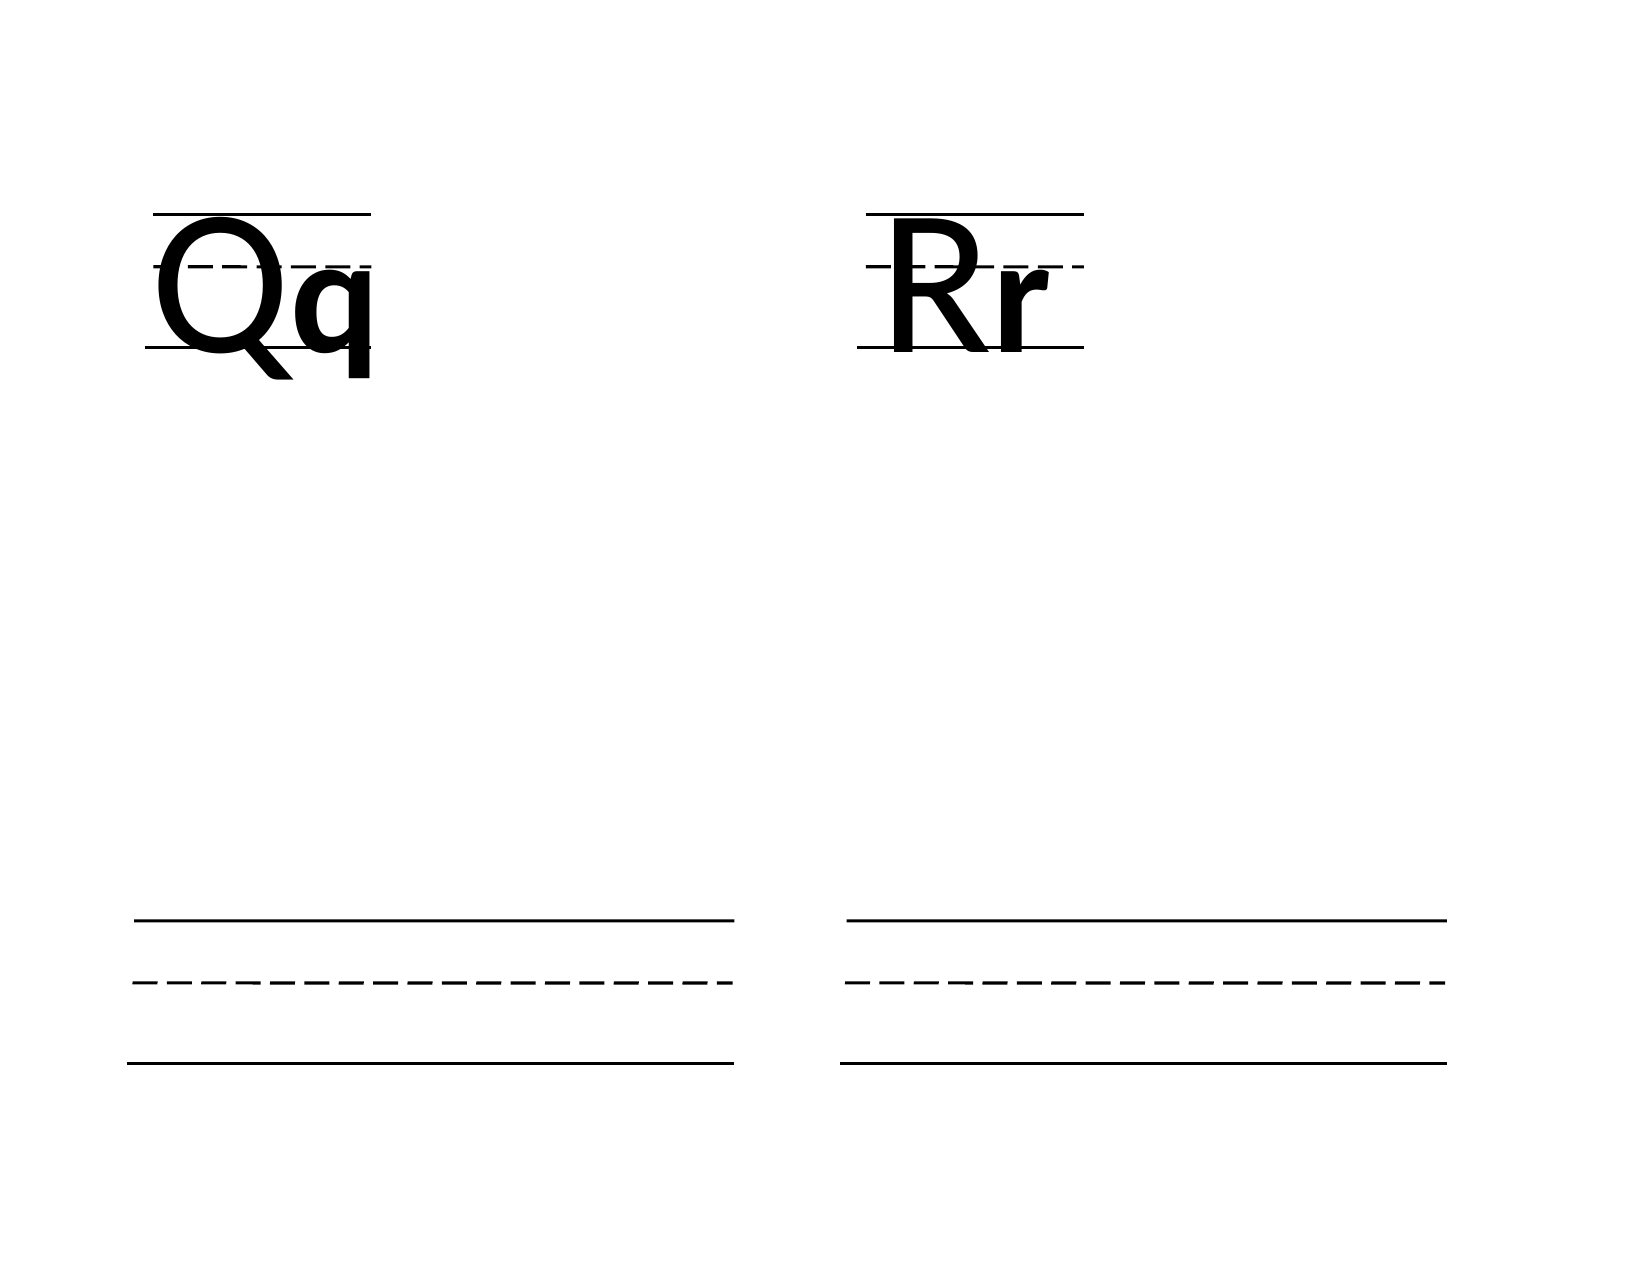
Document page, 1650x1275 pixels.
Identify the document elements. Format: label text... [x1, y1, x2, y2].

text Qq [150, 150, 787, 404]
text Rr [862, 150, 1500, 404]
